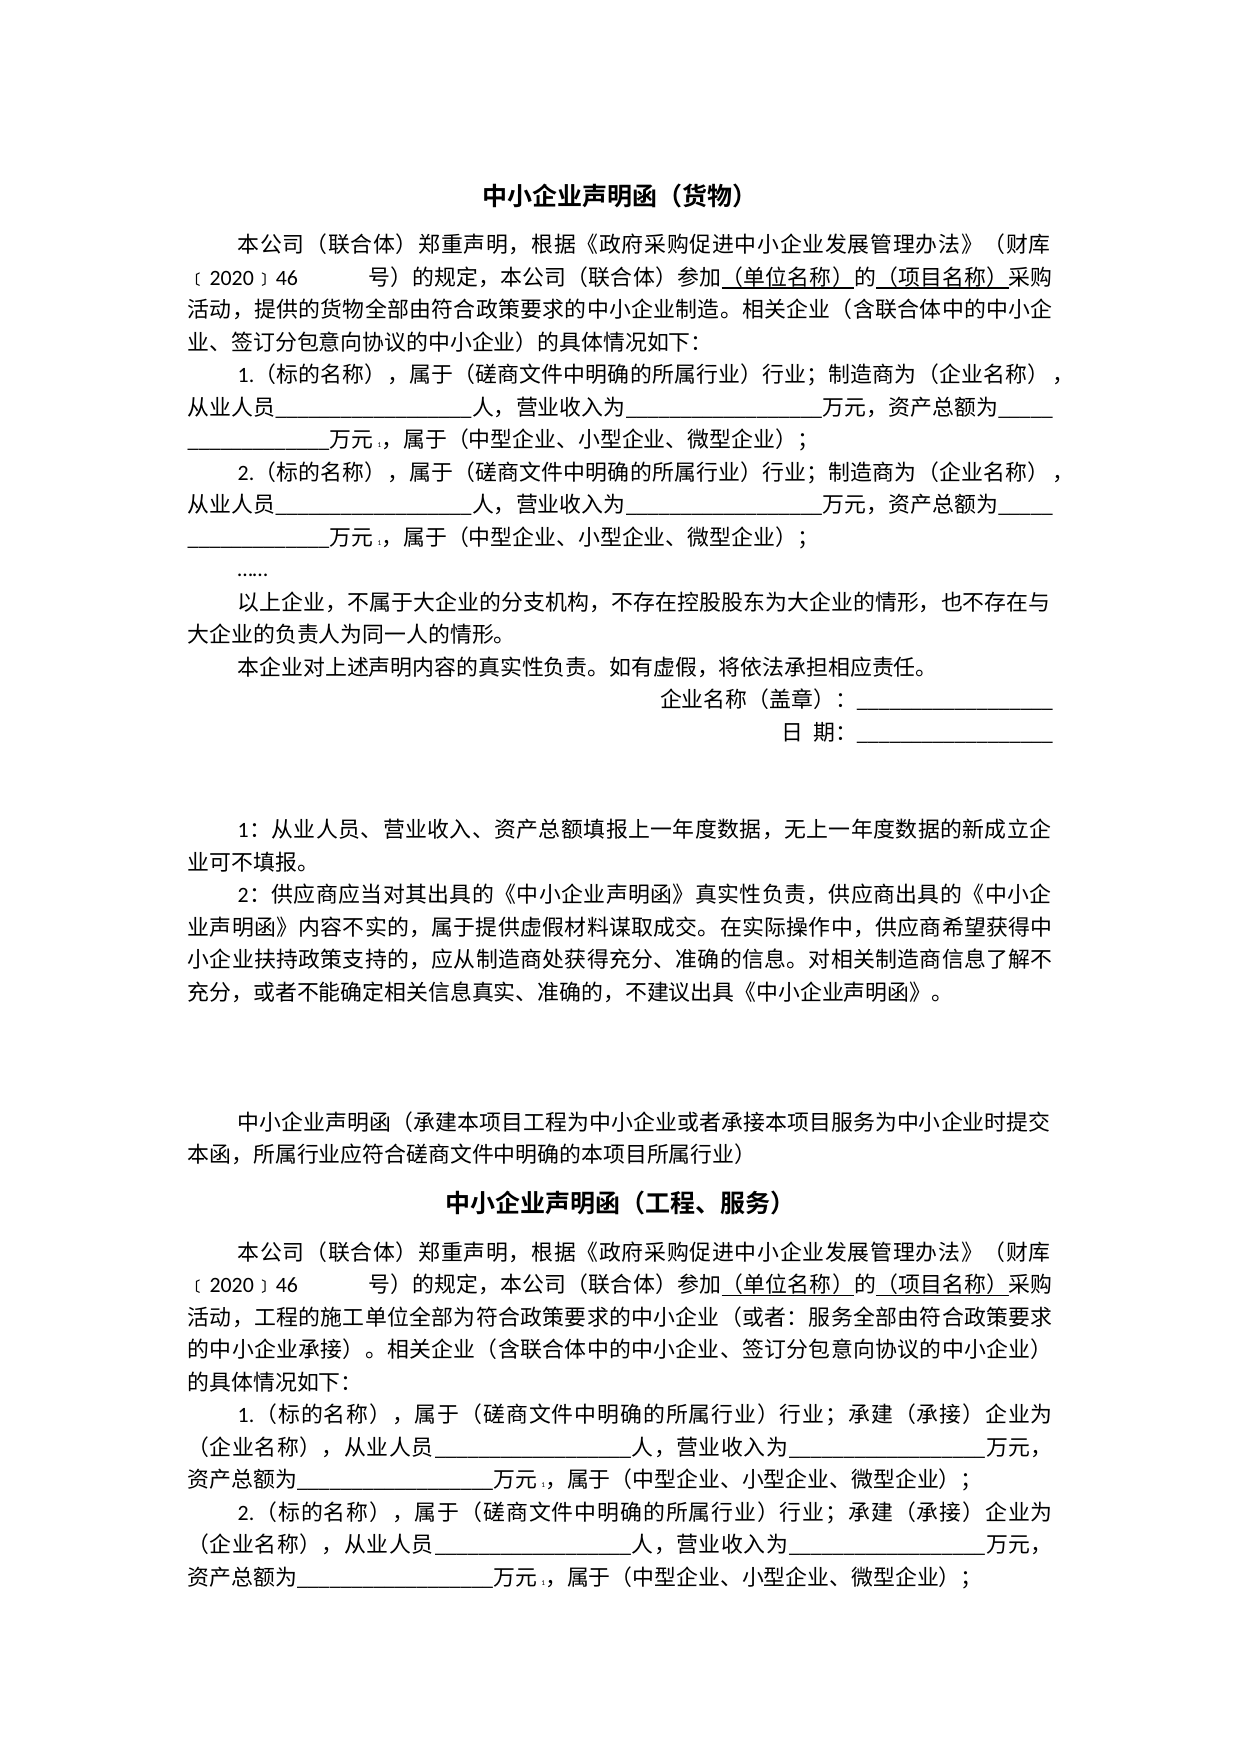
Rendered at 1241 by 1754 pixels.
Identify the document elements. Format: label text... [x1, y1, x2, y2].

text 1.（标的名称），属于（磋商文件中明确的所属行业）行业；承建（承接）企业为（企业名称），从业人员__________________人，营业收入为__________________万元，资产总额为__________________万元1，属于（中型企业、小型企业、微型企业）； [187, 1397, 1053, 1494]
text 中小企业声明函（承建本项目工程为中小企业或者承接本项目服务为中小企业时提交本函，所属行业应符合磋商文件中明确的本项目所属行业） [187, 1104, 1053, 1169]
text 1.（标的名称），属于（磋商文件中明确的所属行业）行业；制造商为（企业名称），从业人员__________________人，营业收入为__________________万元，资产总额为__________________万元1，属于（中型企业、小型企业、微型企业）； [187, 357, 1053, 454]
text 中小企业声明函（工程、服务） [187, 1169, 1053, 1234]
text 2：供应商应当对其出具的《中小企业声明函》真实性负责，供应商出具的《中小企业声明函》内容不实的，属于提供虚假材料谋取成交。在实际操作中，供应商希望获得中小企业扶持政策支持的，应从制造商处获得充分、准确的信息。对相关制造商信息了解不充分，或者不能确定相关信息真实、准确的，不建议出具《中小企业声明函》。 [187, 877, 1053, 1007]
text 本公司（联合体）郑重声明，根据《政府采购促进中小企业发展管理办法》（财库﹝2020﹞46 号）的规定，本公司（联合体）参加（单位名称）的（项目名称）采购活动，提供的货物全部由符合政策要求的中小企业制造。相关企业（含联合体中的中小企业、签订分包意向协议的中小企业）的具体情况如下： [187, 227, 1053, 357]
text 2.（标的名称），属于（磋商文件中明确的所属行业）行业；制造商为（企业名称），从业人员__________________人，营业收入为__________________万元，资产总额为__________________万元1，属于（中型企业、小型企业、微型企业）； [187, 454, 1053, 552]
text 2.（标的名称），属于（磋商文件中明确的所属行业）行业；承建（承接）企业为（企业名称），从业人员__________________人，营业收入为__________________万元，资产总额为__________________万元1，属于（中型企业、小型企业、微型企业）； [187, 1494, 1053, 1592]
text 以上企业，不属于大企业的分支机构，不存在控股股东为大企业的情形，也不存在与大企业的负责人为同一人的情形。 [187, 584, 1053, 649]
text 本企业对上述声明内容的真实性负责。如有虚假，将依法承担相应责任。 [187, 649, 1053, 682]
text 日 期：__________________ [187, 714, 1053, 747]
text 1：从业人员、营业收入、资产总额填报上一年度数据，无上一年度数据的新成立企业可不填报。 [187, 812, 1053, 877]
text 企业名称（盖章）：__________________ [187, 682, 1053, 714]
text 本公司（联合体）郑重声明，根据《政府采购促进中小企业发展管理办法》（财库﹝2020﹞46 号）的规定，本公司（联合体）参加（单位名称）的（项目名称）采购活动，工程的施工单位全部为符合政策要求的中小企业（或者：服务全部由符合政策要求的中小企业承接）。相关企业（含联合体中的中小企业、签订分包意向协议的中小企业）的具体情况如下： [187, 1234, 1053, 1397]
text 中小企业声明函（货物） [187, 162, 1053, 227]
text …… [187, 552, 1053, 584]
